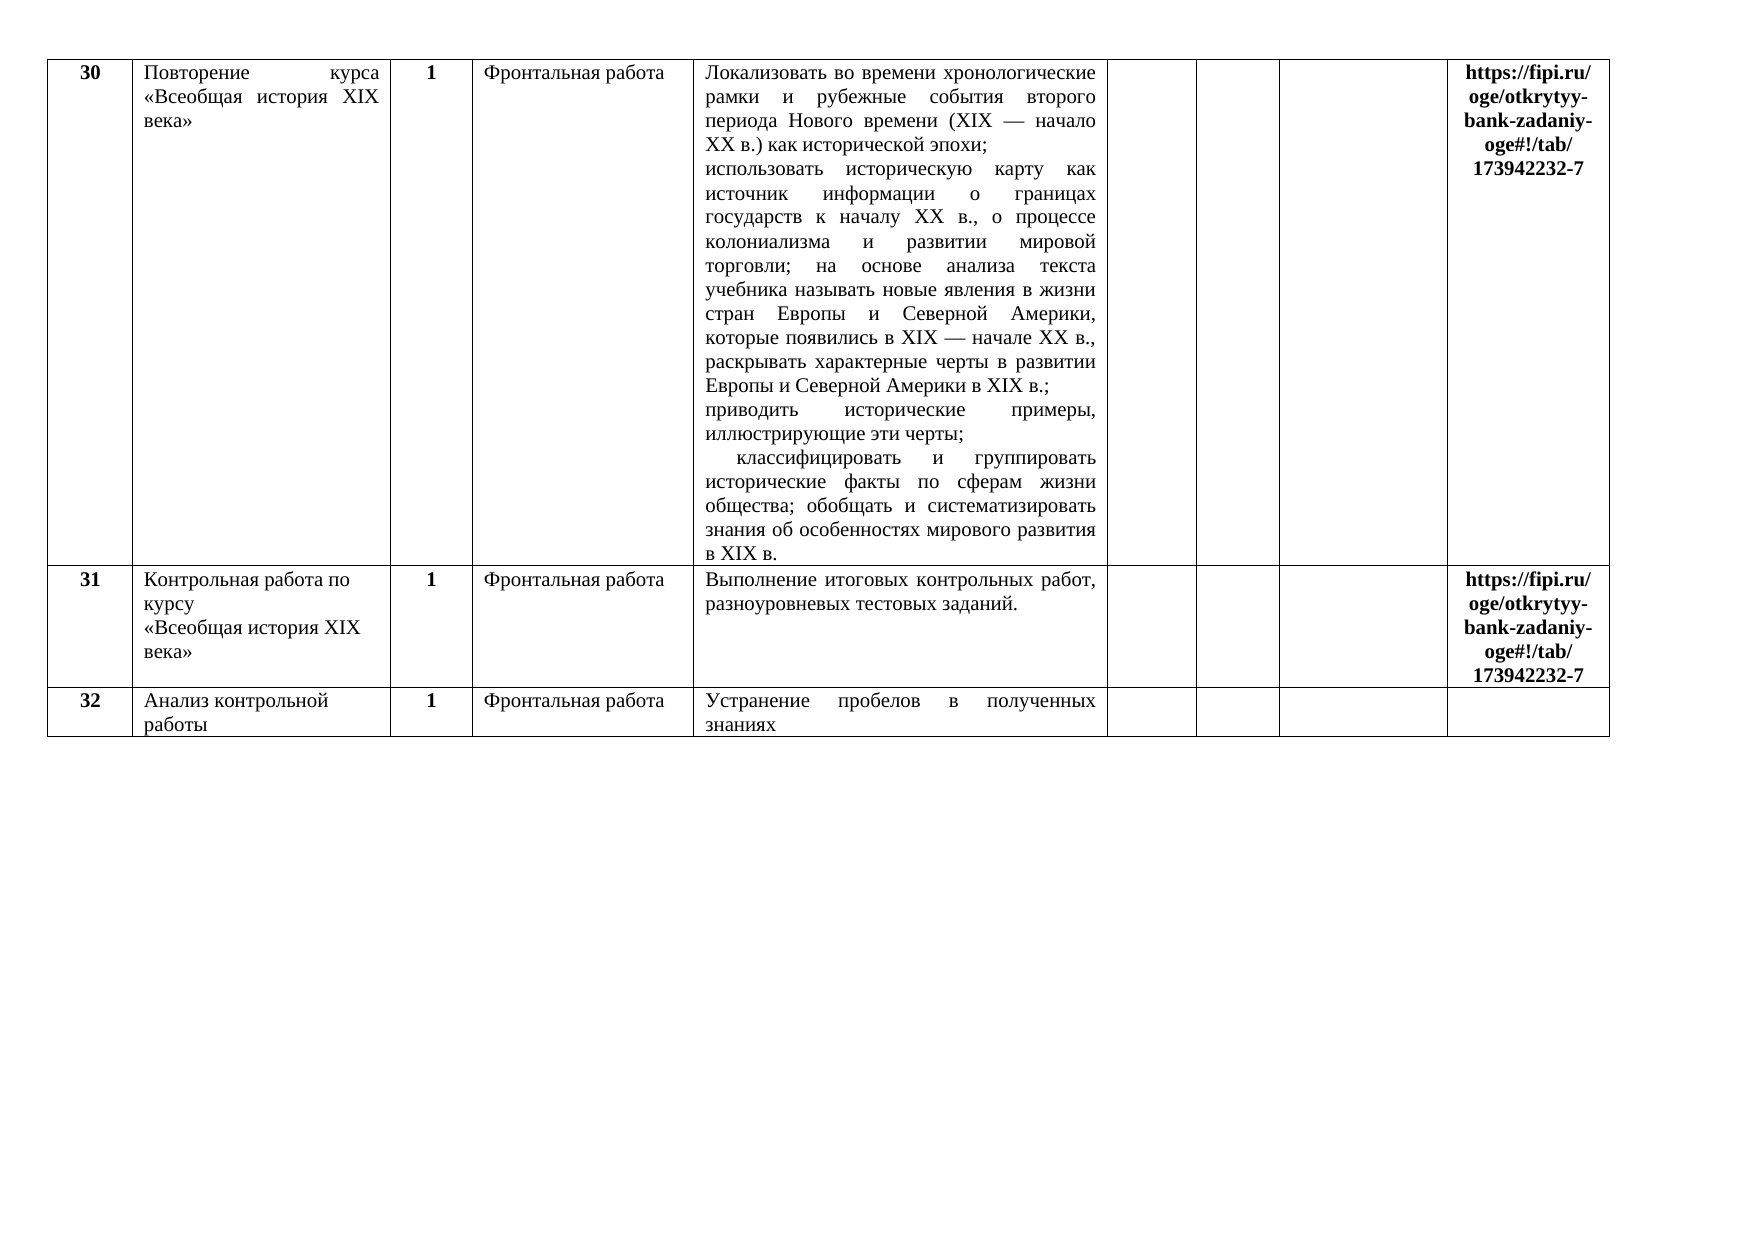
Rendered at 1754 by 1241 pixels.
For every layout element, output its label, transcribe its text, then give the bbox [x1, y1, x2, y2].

table_cell Анализ контрольной работы [133, 688, 390, 736]
table_cell 30 [48, 60, 132, 565]
table_cell [1197, 566, 1279, 687]
table_cell 1 [391, 688, 472, 736]
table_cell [1448, 60, 1609, 565]
table_cell Фронтальная работа [473, 60, 693, 565]
table_cell Устранение пробелов в полученных знаниях [694, 688, 1107, 736]
table_cell [1108, 566, 1196, 687]
table_cell [1197, 688, 1279, 736]
table_cell 1 [391, 566, 472, 687]
table_cell https://fipi.ru/oge/otkrytyy-bank-zadaniy-oge#!/tab/173942232-7 [1448, 566, 1609, 687]
table_cell [1108, 688, 1196, 736]
table_cell 31 [48, 566, 132, 687]
table_cell 1 [391, 60, 472, 565]
table_cell [1108, 60, 1196, 565]
table_cell Выполнение итоговых контрольных работ, разноуровневых тестовых заданий. [694, 566, 1107, 687]
table_cell Фронтальная работа [473, 566, 693, 687]
table_cell Фронтальная работа [473, 688, 693, 736]
table_cell [1280, 60, 1447, 565]
table_cell Локализовать во времени хронологические рамки и рубежные события второго периода Нового времени (XIX — начало ХХ в.) как исторической эпохи; использовать историческую карту как источник информации о границах государств к началу ХХ в., о процессе колониализма и развитии мировой торговли; на основе анализа текста учебника называть новые явления в жизни стран Европы и Северной Америки, которые появились в XIX — начале ХХ в., раскрывать характерные черты в развитии Европы и Северной Америки в XIX в.; приводить исторические примеры, иллюстрирующие эти черты; классифицировать и группировать исторические факты по сферам жизни общества; обобщать и систематизировать знания об особенностях мирового развития в XIX в. [694, 60, 1107, 565]
table_cell 32 [48, 688, 132, 736]
table_cell Повторение курса «Всеобщая история XIX века» [133, 60, 390, 565]
table_cell [1197, 60, 1279, 565]
table_cell [1280, 688, 1447, 736]
table_cell Контрольная работа по курсу «Всеобщая история XIX века» [133, 566, 390, 687]
table_cell [1280, 566, 1447, 687]
table_cell [1448, 688, 1609, 736]
